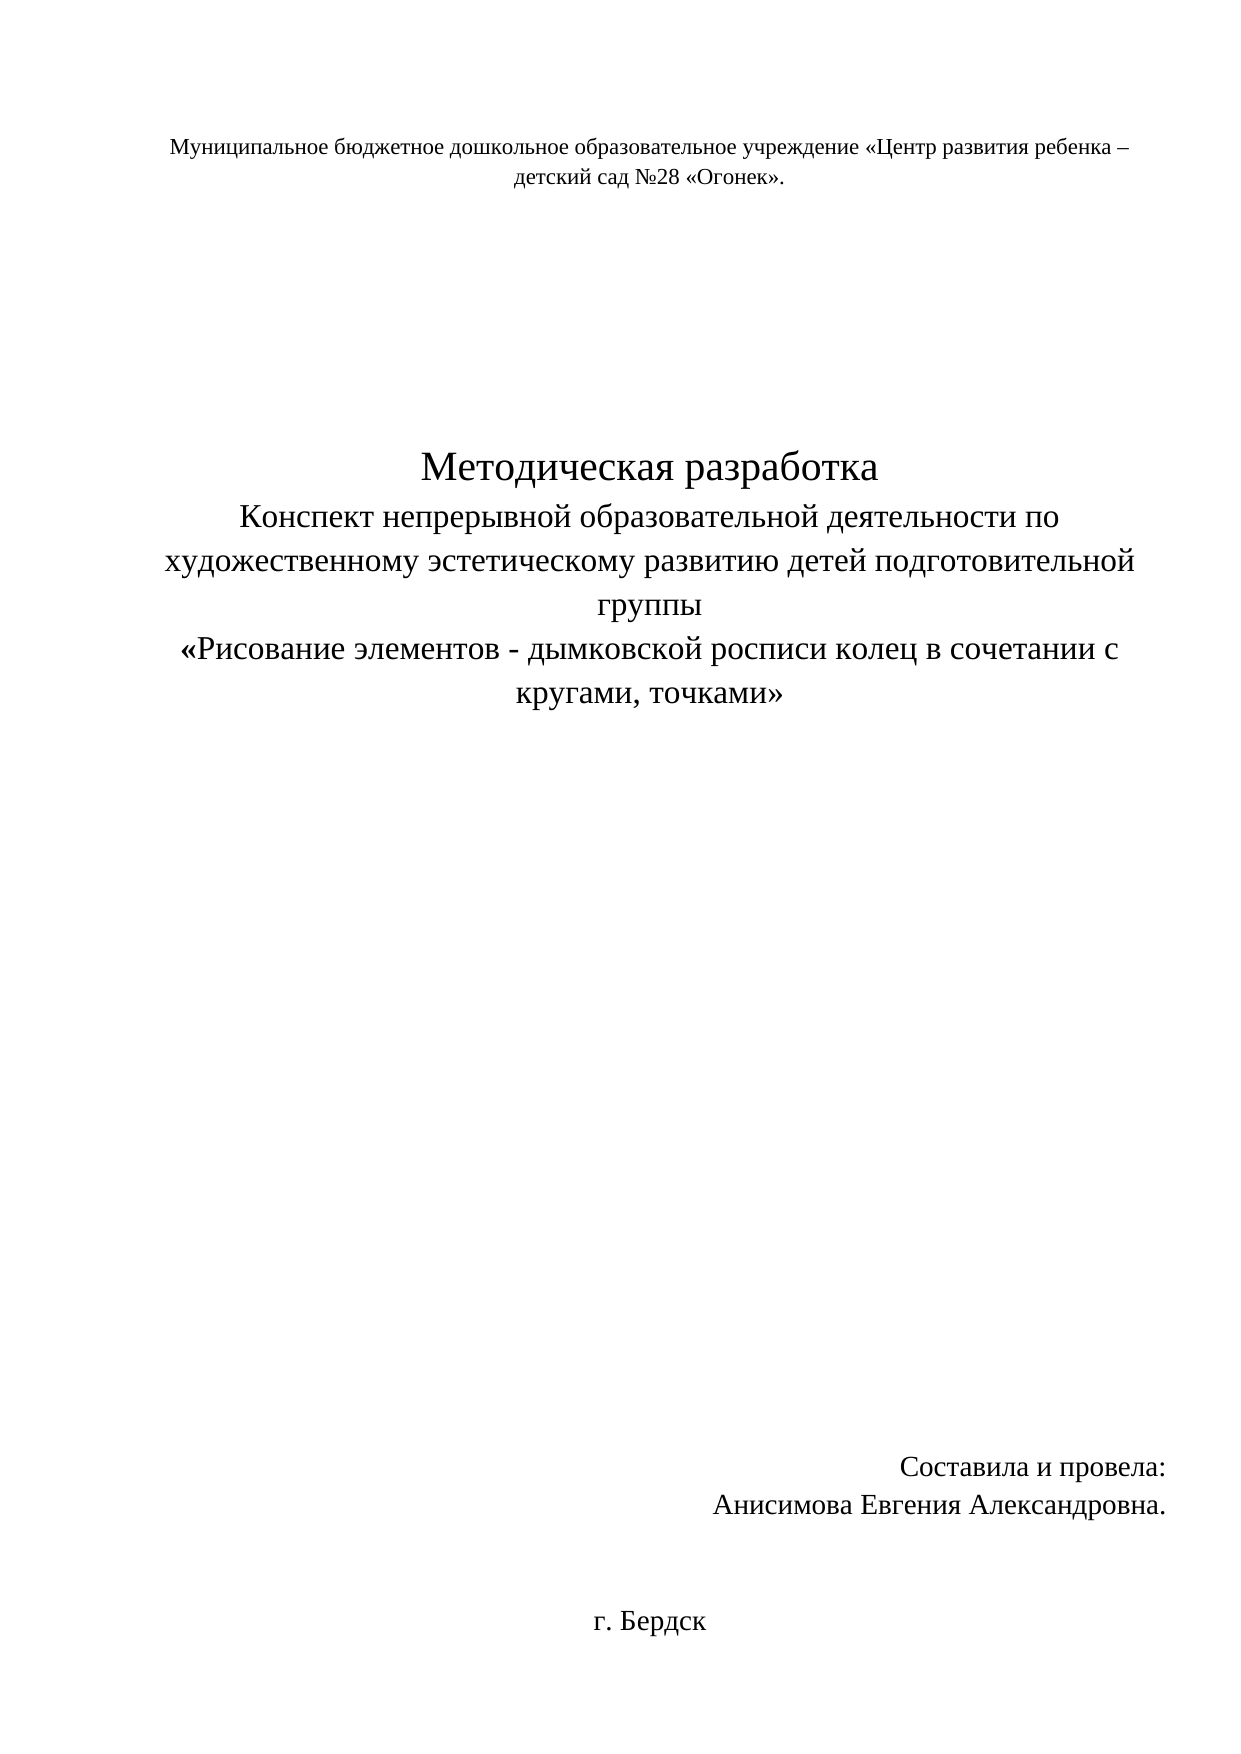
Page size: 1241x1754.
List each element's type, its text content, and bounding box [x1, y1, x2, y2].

text г. Бердск [133, 1603, 1166, 1637]
text Муниципальное бюджетное дошкольное образовательное учреждение «Центр развития ребенка – детский сад №28 «Огонек». [133, 133, 1166, 189]
text «Рисование элементов - дымковской росписи колец в сочетании с кругами, точками» [133, 628, 1166, 711]
text Конспект непрерывной образовательной деятельности по художественному эстетическому развитию детей подготовительной группы [133, 496, 1166, 623]
text Анисимова Евгения Александровна. [133, 1487, 1166, 1521]
text Составила и провела: [133, 1449, 1166, 1482]
text Методическая разработка [133, 441, 1166, 489]
